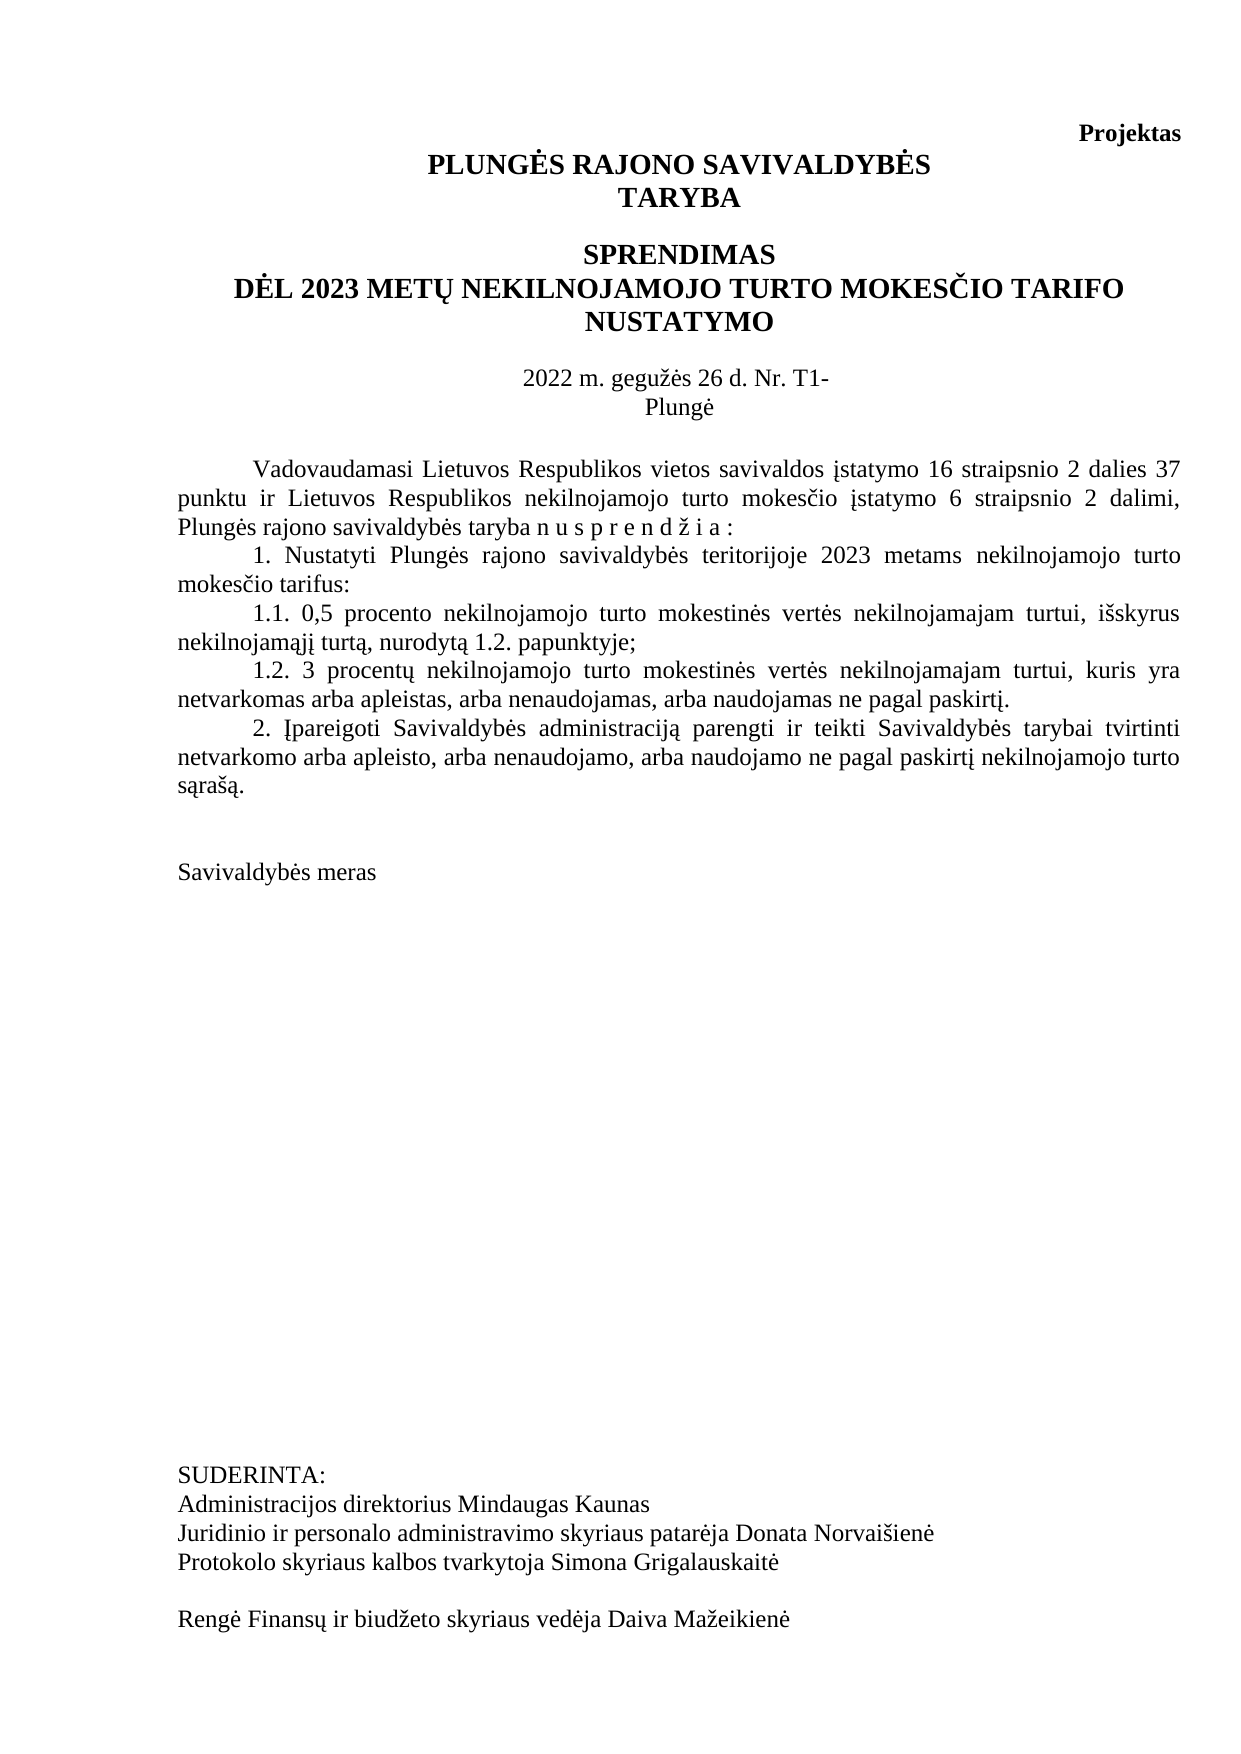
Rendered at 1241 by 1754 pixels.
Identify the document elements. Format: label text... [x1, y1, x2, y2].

text 2. Įpareigoti Savivaldybės administraciją parengti ir teikti Savivaldybės tarybai tvirtinti netvarkomo arba apleisto, arba nenaudojamo, arba naudojamo ne pagal paskirtį nekilnojamojo turto sąrašą. [177, 713, 1181, 799]
text Rengė Finansų ir biudžeto skyriaus vedėja Daiva Mažeikienė [177, 1604, 1181, 1633]
text Protokolo skyriaus kalbos tvarkytoja Simona Grigalauskaitė [177, 1547, 1181, 1576]
table_cell 2022 m. gegužės 26 d. Nr. T1- [166, 338, 1192, 392]
text Juridinio ir personalo administravimo skyriaus patarėja Donata Norvaišienė [177, 1518, 1181, 1547]
text Vadovaudamasi Lietuvos Respublikos vietos savivaldos įstatymo 16 straipsnio 2 dalies 37 punktu ir Lietuvos Respublikos nekilnojamojo turto mokesčio įstatymo 6 straipsnio 2 dalimi, Plungės rajono savivaldybės taryba n u s p r e n d ž i a : [177, 454, 1181, 541]
text 1.2. 3 procentų nekilnojamojo turto mokestinės vertės nekilnojamajam turtui, kuris yra netvarkomas arba apleistas, arba nenaudojamas, arba naudojamas ne pagal paskirtį. [177, 656, 1181, 713]
table_header PLUNGĖS RAJONO SAVIVALDYBĖS TARYBA [166, 147, 1192, 214]
text SUDERINTA: [177, 1461, 1181, 1489]
text Savivaldybės meras [177, 857, 1181, 886]
table_cell DĖL 2023 METŲ NEKILNOJAMOJO TURTO MOKESČIO TARIFO NUSTATYMO [166, 271, 1192, 338]
table_cell Plungė [166, 392, 1192, 426]
text Projektas [177, 118, 1181, 147]
text 1.1. 0,5 procento nekilnojamojo turto mokestinės vertės nekilnojamajam turtui, išskyrus nekilnojamąjį turtą, nurodytą 1.2. papunktyje; [177, 598, 1181, 656]
text Administracijos direktorius Mindaugas Kaunas [177, 1489, 1181, 1518]
table_cell SPRENDIMAS [166, 214, 1192, 271]
text 1. Nustatyti Plungės rajono savivaldybės teritorijoje 2023 metams nekilnojamojo turto mokesčio tarifus: [177, 541, 1181, 598]
